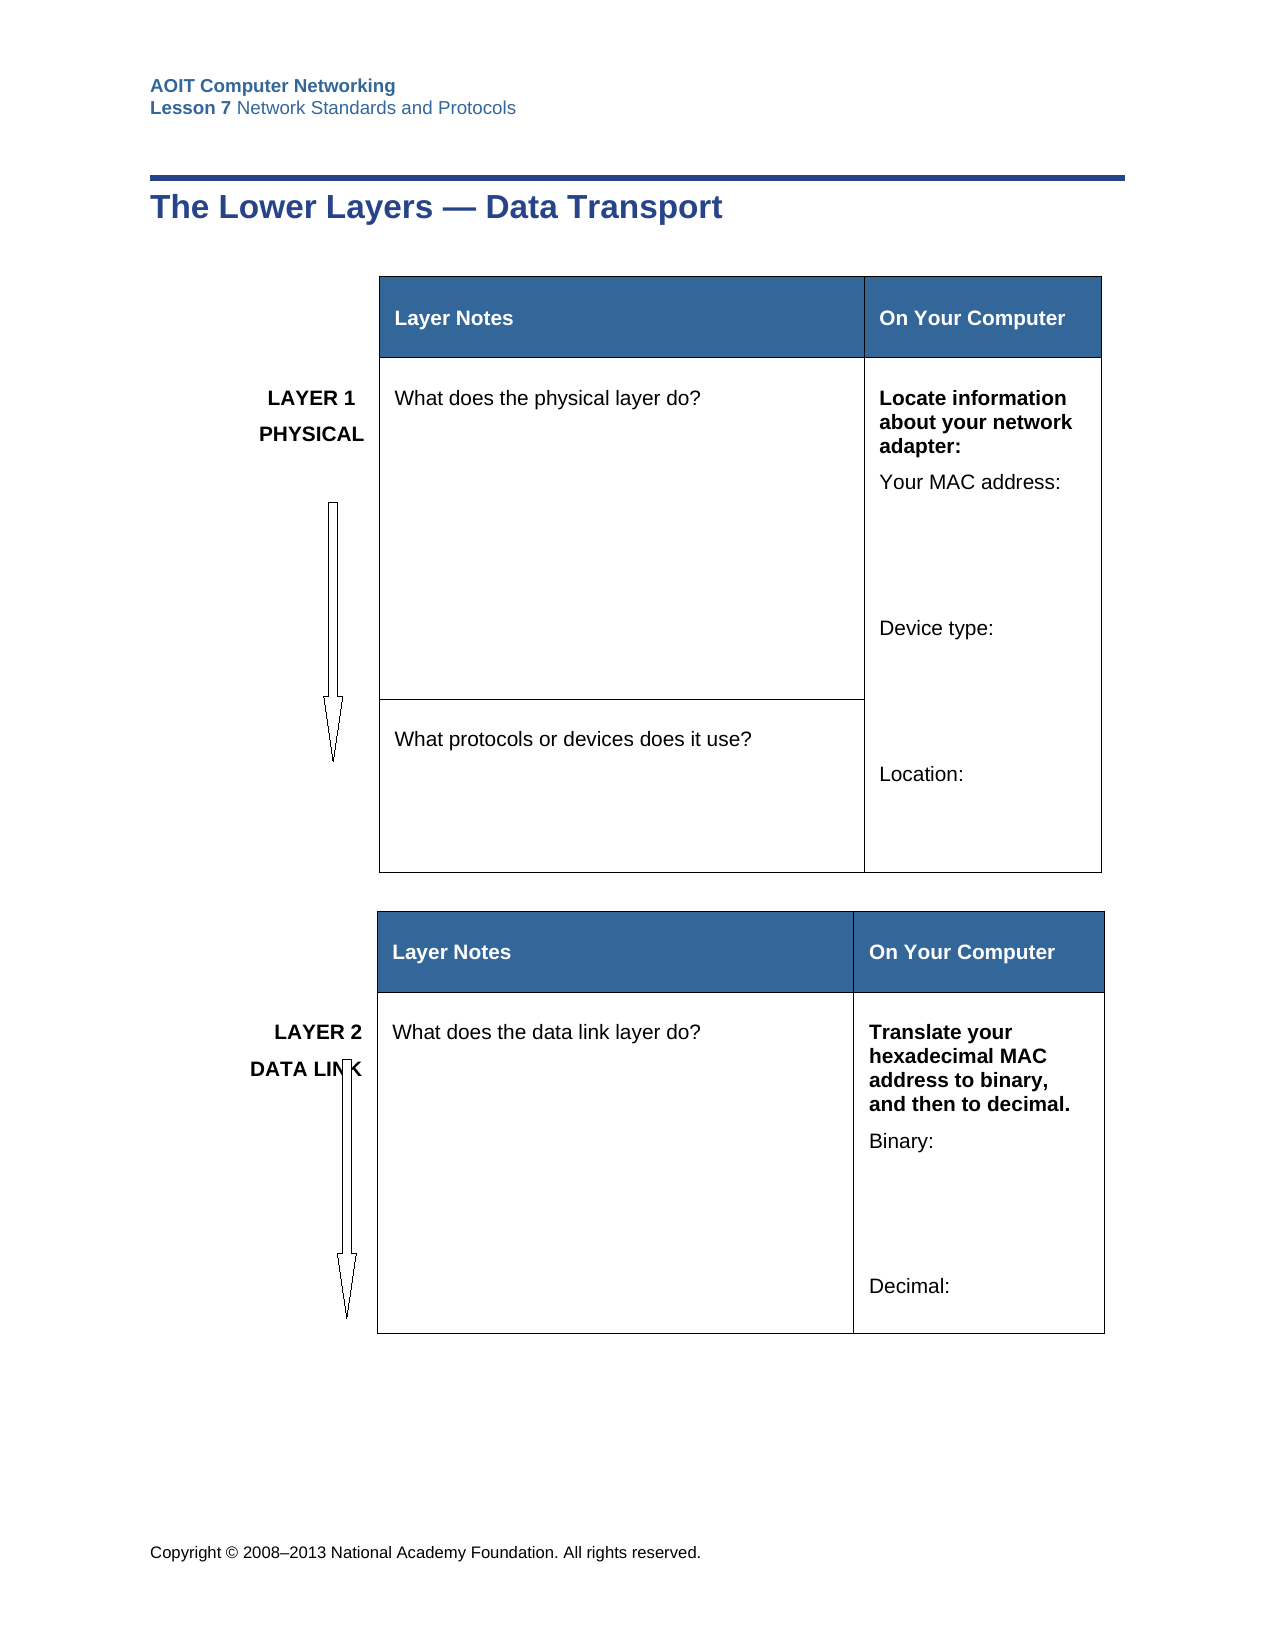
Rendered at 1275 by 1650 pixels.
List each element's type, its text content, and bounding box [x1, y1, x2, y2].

table_cell LAYER 2 DATA LINK [169, 992, 377, 1333]
table_header On Your Computer [854, 912, 1104, 992]
table_cell What does the data link layer do? [378, 993, 853, 1333]
table_cell What does the physical layer do? [380, 358, 864, 698]
table_cell LAYER 1 PHYSICAL [244, 357, 379, 872]
text The Lower Layers — Data Transport [150, 181, 1125, 226]
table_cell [854, 993, 1104, 1333]
table_header Layer Notes [378, 912, 853, 992]
table_cell Locate information about your network adapter: Your MAC address: Device type: Location: [865, 358, 1101, 872]
table_header Layer Notes [380, 277, 864, 357]
table_cell What protocols or devices does it use? [380, 700, 864, 872]
table_header On Your Computer [865, 277, 1101, 357]
